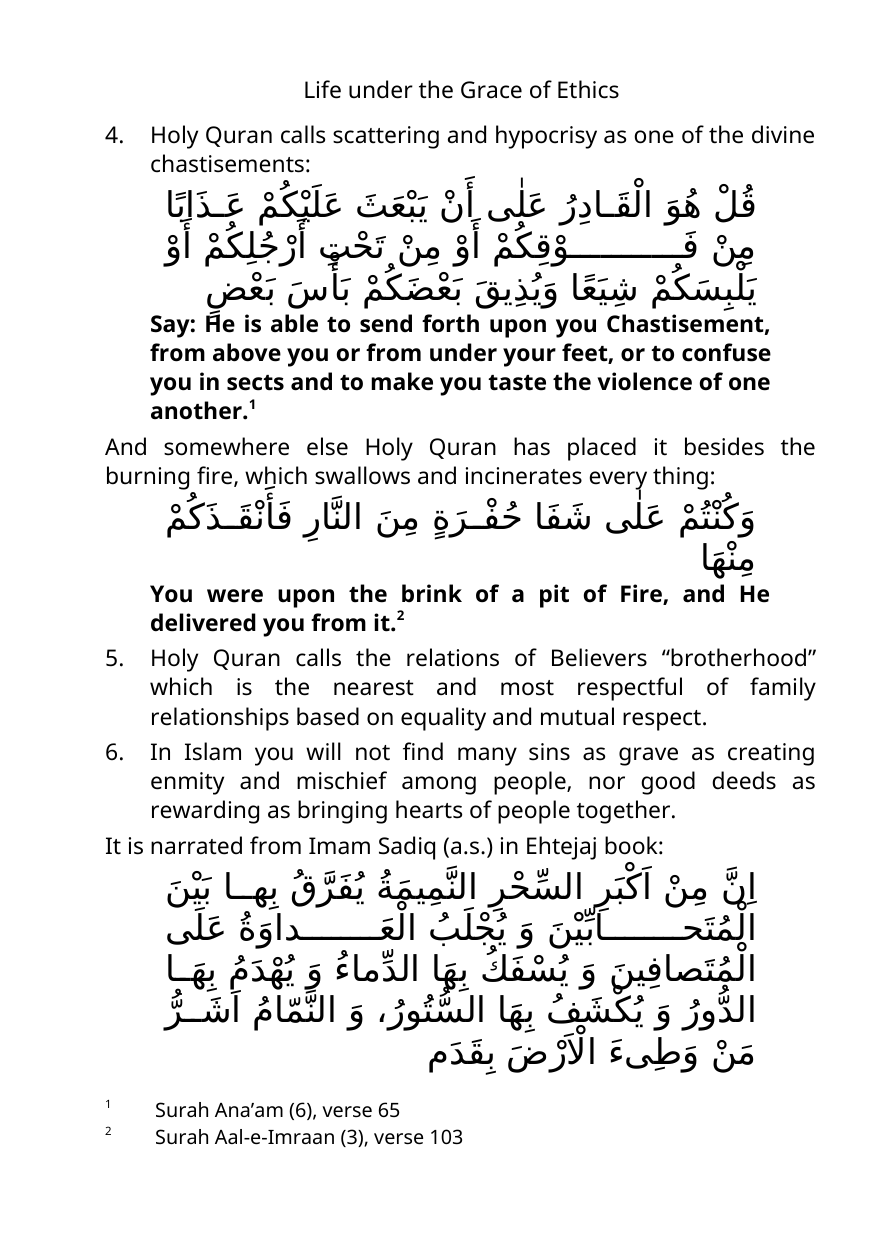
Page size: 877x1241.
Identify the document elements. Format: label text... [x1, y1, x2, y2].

text اِنَّ مِنْ اَكْبَرِ السِّحْرِ النَّمِيمَةُ يُفَرَّقُ بِها بَيْنَ الْمُتَحابِّيْنَ وَ يُجْلَبُ الْعَداوَةُ عَلَى الْمُتَصافِينَ وَ يُسْفَكُ بِهَا الدِّماءُ وَ يُهْدَمُ بِهَا الدُّورُ وَ يُكْشَفُ بِهَا السُّتُورُ، وَ النَّمّامُ اَشَرُّ مَنْ وَطِىءَ الْاَرْضَ بِقَدَم [165, 866, 757, 1072]
text قُلْ هُوَ الْقَادِرُ عَلٰى أَنْ يَبْعَثَ عَلَيْكُمْ عَذَابًا مِنْ فَوْقِكُمْ أَوْ مِنْ تَحْتِ أَرْجُلِكُمْ أَوْ يَلْبِسَكُمْ شِيَعًا وَيُذِيقَ بَعْضَكُمْ بَأْسَ بَعْضٍ [165, 184, 757, 309]
text 5. Holy Quran calls the relations of Believers “brotherhood” which is the nearest and most respectful of family relationships based on equality and mutual respect. [105, 643, 817, 731]
text Say: He is able to send forth upon you Chastisement, from above you or from under your feet, or to confuse you in sects and to make you taste the violence of one another. [150, 309, 772, 425]
text And somewhere else Holy Quran has placed it besides the burning fire, which swallows and incinerates every thing: [105, 432, 817, 490]
text وَكُنْتُمْ عَلٰى شَفَا حُفْرَةٍ مِنَ النَّارِ فَأَنْقَذَكُمْ مِنْهَا [165, 496, 757, 579]
text You were upon the brink of a pit of Fire, and He delivered you from it. [150, 579, 772, 637]
text 6. In Islam you will not find many sins as grave as creating enmity and mischief among people, nor good deeds as rewarding as bringing hearts of people together. [105, 737, 817, 824]
text It is narrated from Imam Sadiq (a.s.) in Ehtejaj book: [105, 831, 817, 860]
text 4. Holy Quran calls scattering and hypocrisy as one of the divine chastisements: [105, 120, 817, 178]
